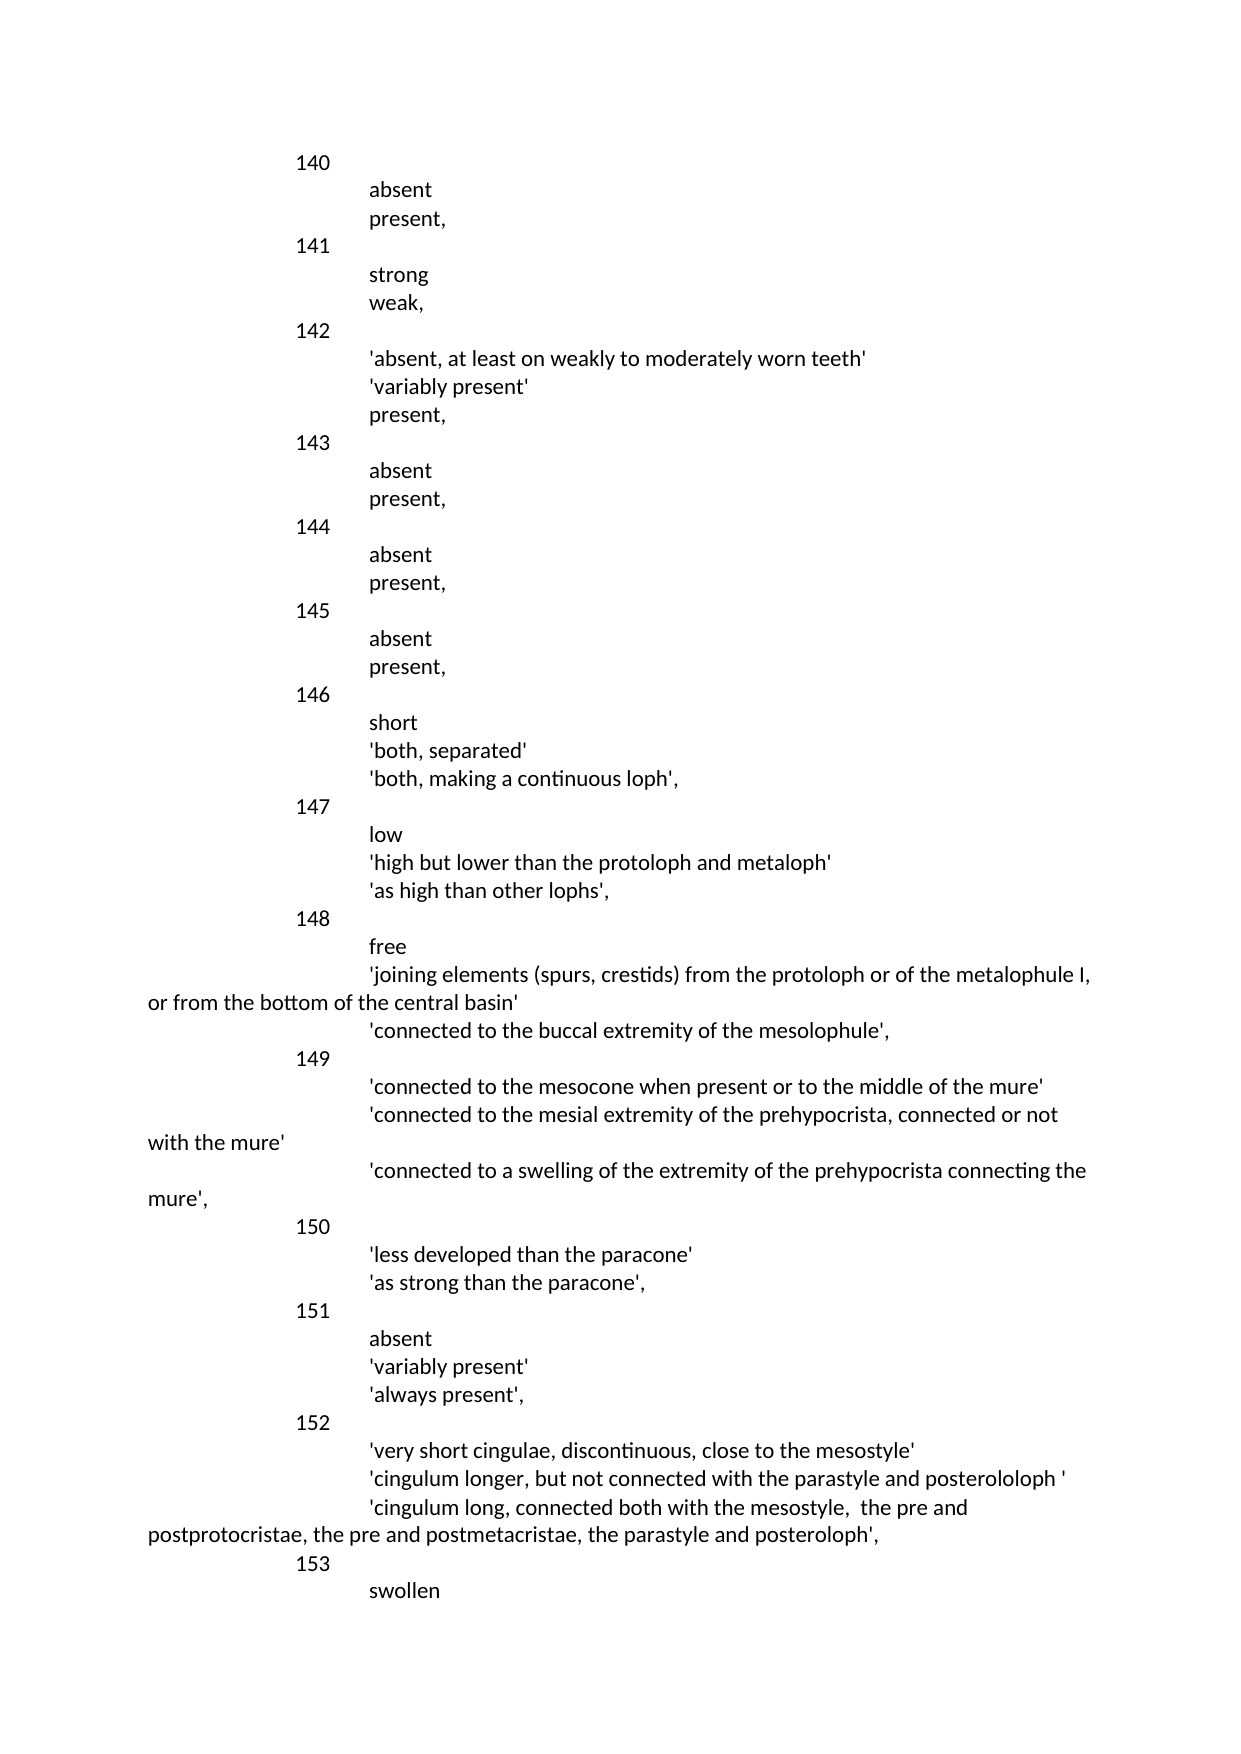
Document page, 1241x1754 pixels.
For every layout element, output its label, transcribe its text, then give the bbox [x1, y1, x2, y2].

text 'both, making a continuous loph', [148, 764, 1093, 792]
text absent [148, 540, 1093, 568]
text 'as strong than the paracone', [148, 1268, 1093, 1296]
text 'connected to the mesial extremity of the prehypocrista, connected or not with the mure' [148, 1100, 1093, 1156]
text 149 [148, 1044, 1093, 1072]
text present, [148, 652, 1093, 680]
text 150 [148, 1212, 1093, 1240]
text 'both, separated' [148, 736, 1093, 764]
text 'less developed than the paracone' [148, 1240, 1093, 1268]
text present, [148, 400, 1093, 428]
text 152 [148, 1408, 1093, 1437]
text strong [148, 260, 1093, 288]
text 'cingulum long, connected both with the mesostyle, the pre and postprotocristae, the pre and postmetacristae, the parastyle and posteroloph', [148, 1493, 1093, 1549]
text short [148, 708, 1093, 736]
text 'as high than other lophs', [148, 876, 1093, 904]
text 'always present', [148, 1381, 1093, 1408]
text swollen [148, 1577, 1093, 1605]
text 141 [148, 232, 1093, 260]
text 147 [148, 792, 1093, 820]
text weak, [148, 288, 1093, 316]
text present, [148, 568, 1093, 596]
text 'connected to the mesocone when present or to the middle of the mure' [148, 1072, 1093, 1100]
text 'variably present' [148, 1352, 1093, 1381]
text 144 [148, 512, 1093, 540]
text 'very short cingulae, discontinuous, close to the mesostyle' [148, 1437, 1093, 1464]
text 'high but lower than the protoloph and metaloph' [148, 848, 1093, 876]
text 'variably present' [148, 372, 1093, 400]
text absent [148, 456, 1093, 484]
text 'absent, at least on weakly to moderately worn teeth' [148, 344, 1093, 372]
text 'cingulum longer, but not connected with the parastyle and posterololoph ' [148, 1464, 1093, 1493]
text absent [148, 176, 1093, 204]
text present, [148, 484, 1093, 512]
text 146 [148, 680, 1093, 708]
text 145 [148, 596, 1093, 624]
text 153 [148, 1549, 1093, 1577]
text 151 [148, 1296, 1093, 1324]
text 140 [148, 148, 1093, 176]
text low [148, 820, 1093, 848]
text 'connected to the buccal extremity of the mesolophule', [148, 1016, 1093, 1044]
text 142 [148, 316, 1093, 344]
text 'joining elements (spurs, crestids) from the protoloph or of the metalophule I, or from the bottom of the central basin' [148, 960, 1093, 1016]
text present, [148, 204, 1093, 232]
text free [148, 932, 1093, 960]
text absent [148, 624, 1093, 652]
text 148 [148, 904, 1093, 932]
text 'connected to a swelling of the extremity of the prehypocrista connecting the mure', [148, 1156, 1093, 1212]
text absent [148, 1324, 1093, 1352]
text 143 [148, 428, 1093, 456]
